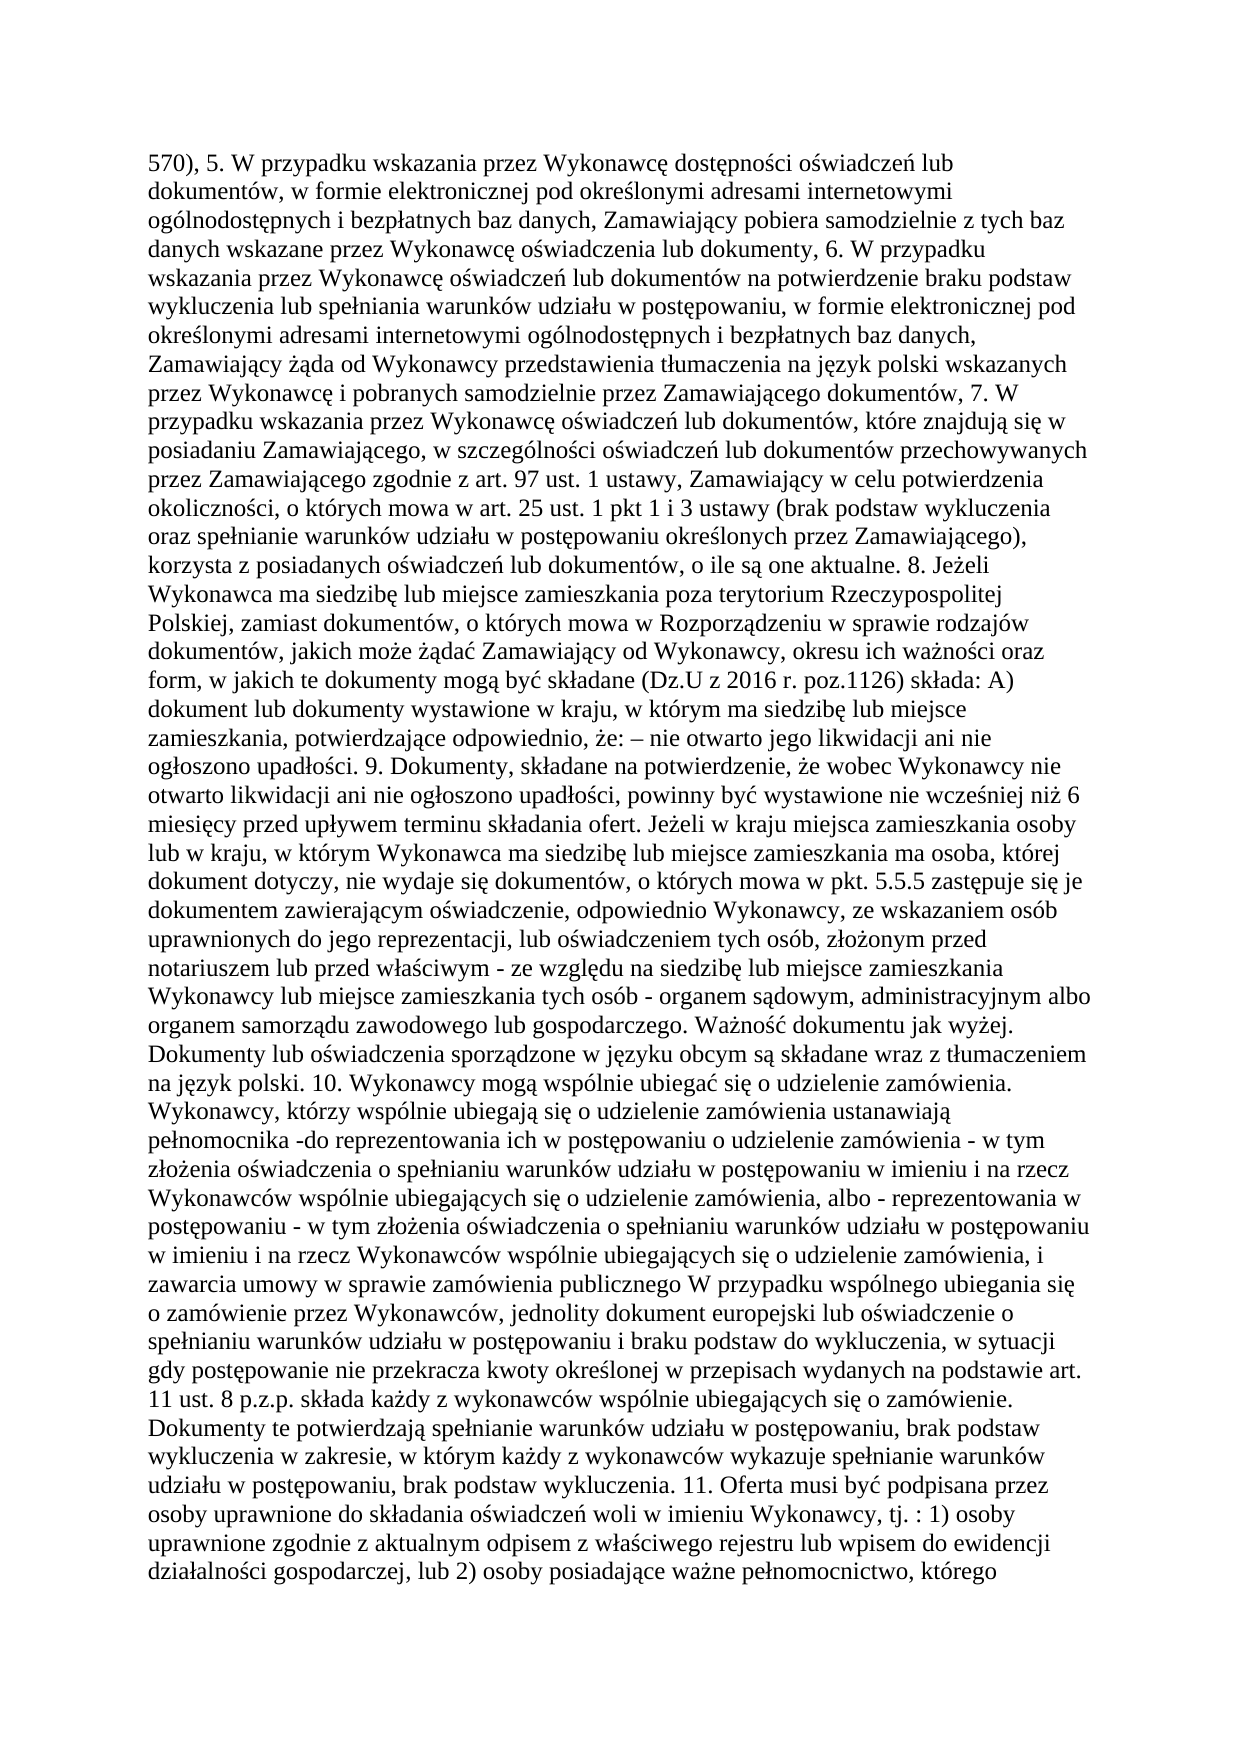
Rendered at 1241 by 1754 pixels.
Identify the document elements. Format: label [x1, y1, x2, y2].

text [148, 148, 1093, 1585]
